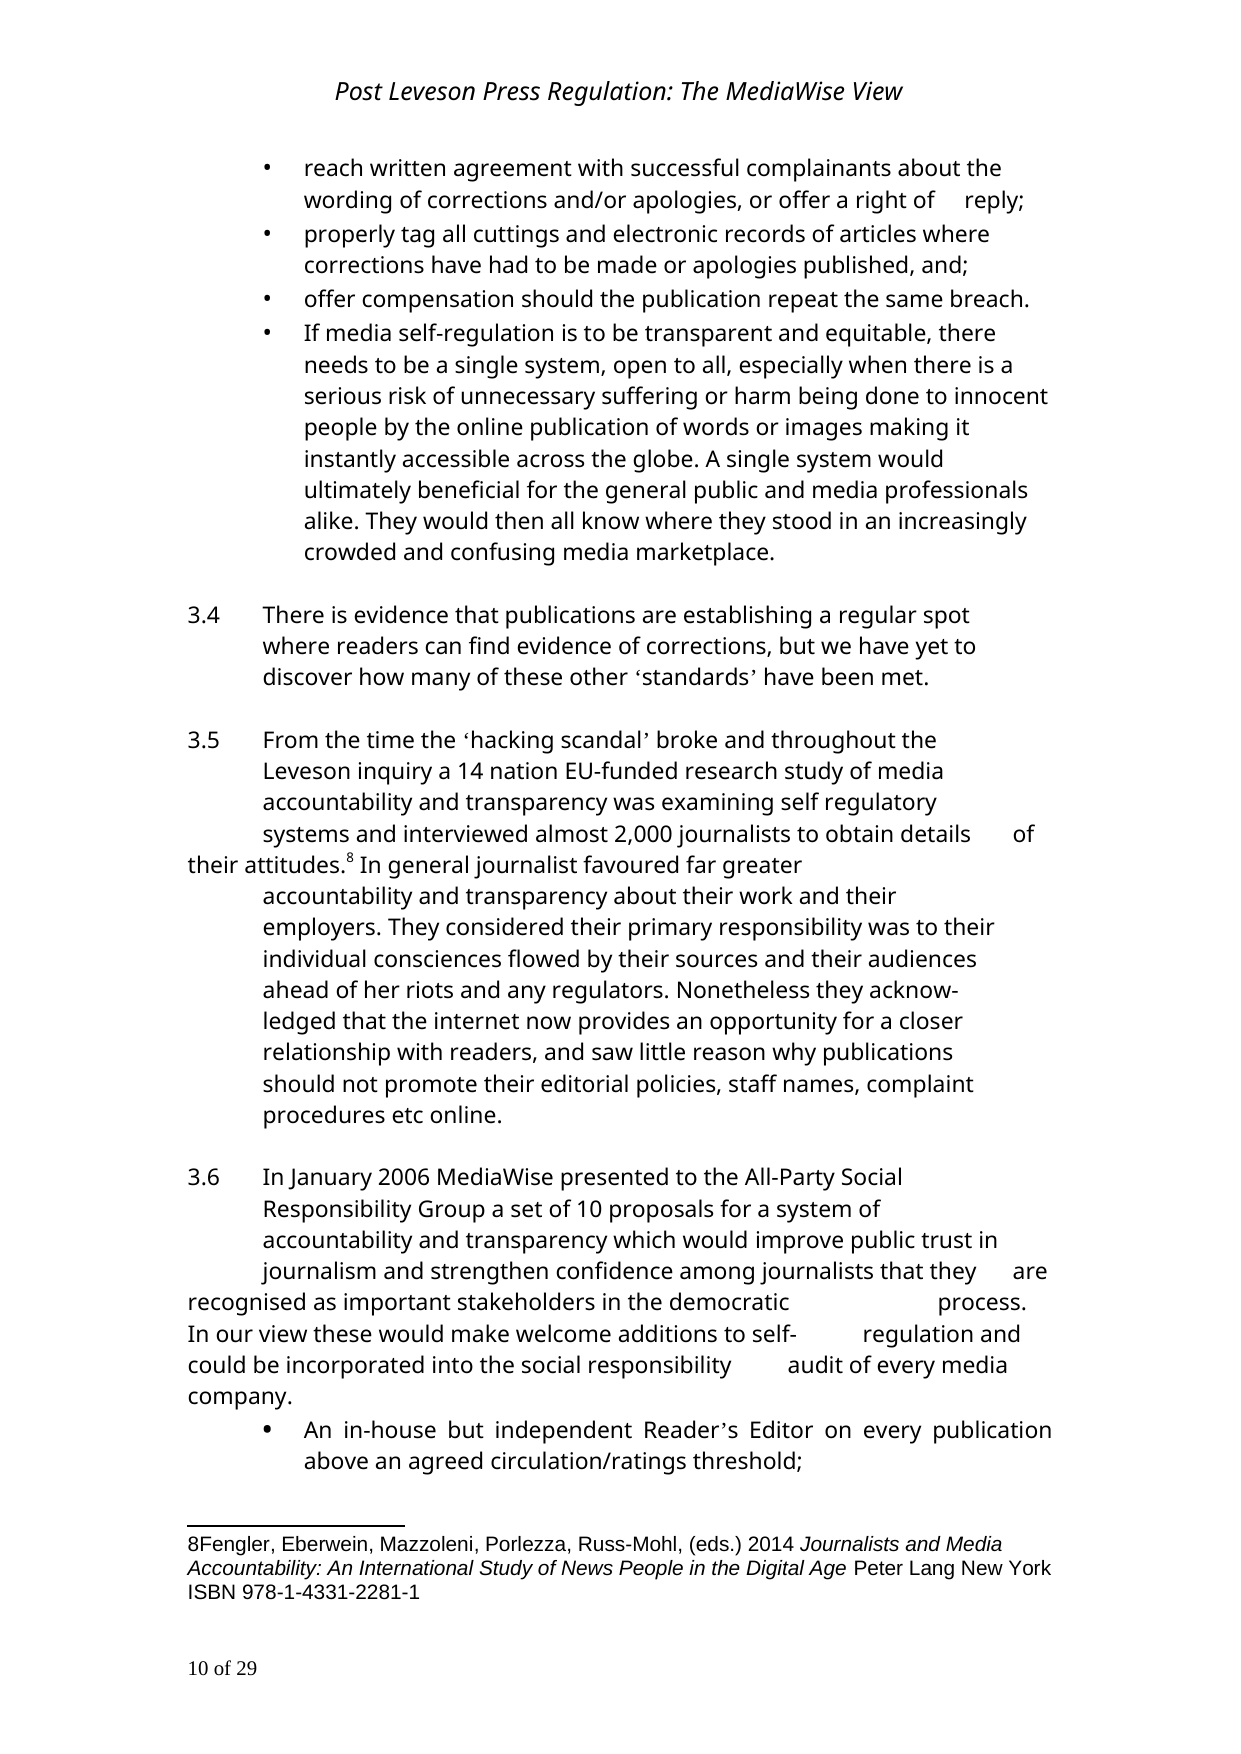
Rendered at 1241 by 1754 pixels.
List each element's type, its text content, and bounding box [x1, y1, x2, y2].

text 3.5 From the time the ‘hacking scandal’ broke and throughout the Leveson inquiry a 14 nation EU-funded research study of media accountability and transparency was examining self regulatory systems and interviewed almost 2,000 journalists to obtain details of their attitudes. In general journalist favoured far greater [187, 724, 1053, 880]
list An in-house but independent Reader’s Editor on every publication above an agreed circulation/ratings threshold; [262, 1411, 1053, 1477]
list If media self-regulation is to be transparent and equitable, there needs to be a single system, open to all, especially when there is a serious risk of unnecessary suffering or harm being done to innocent people by the online publication of words or images making it instantly accessible across the globe. A single system would ultimately beneficial for the general public and media professionals alike. They would then all know where they stood in an increasingly crowded and confusing media marketplace. [262, 315, 1053, 567]
text accountability and transparency which would improve public trust in journalism and strengthen confidence among journalists that they are recognised as important stakeholders in the democratic process. In our view these would make welcome additions to self- regulation and could be incorporated into the social responsibility audit of every media company. [187, 1224, 1053, 1411]
text 3.4 There is evidence that publications are establishing a regular spot where readers can find evidence of corrections, but we have yet to discover how many of these other ‘standards’ have been met. [187, 599, 1053, 692]
text 3.6 In January 2006 MediaWise presented to the All-Party Social Responsibility Group a set of 10 proposals for a system of [187, 1161, 1053, 1224]
list offer compensation should the publication repeat the same breach. [262, 281, 1053, 315]
list reach written agreement with successful complainants about the wording of corrections and/or apologies, or offer a right of reply; [262, 150, 1053, 215]
text employers. They considered their primary responsibility was to their individual consciences flowed by their sources and their audiences ahead of her riots and any regulators. Nonetheless they acknow- ledged that the internet now provides an opportunity for a closer relationship with readers, and saw little reason why publications should not promote their editorial policies, staff names, complaint procedures etc online. [187, 911, 1053, 1130]
list properly tag all cuttings and electronic records of articles where corrections have had to be made or apologies published, and; [262, 215, 1053, 281]
text accountability and transparency about their work and their [187, 880, 1053, 911]
